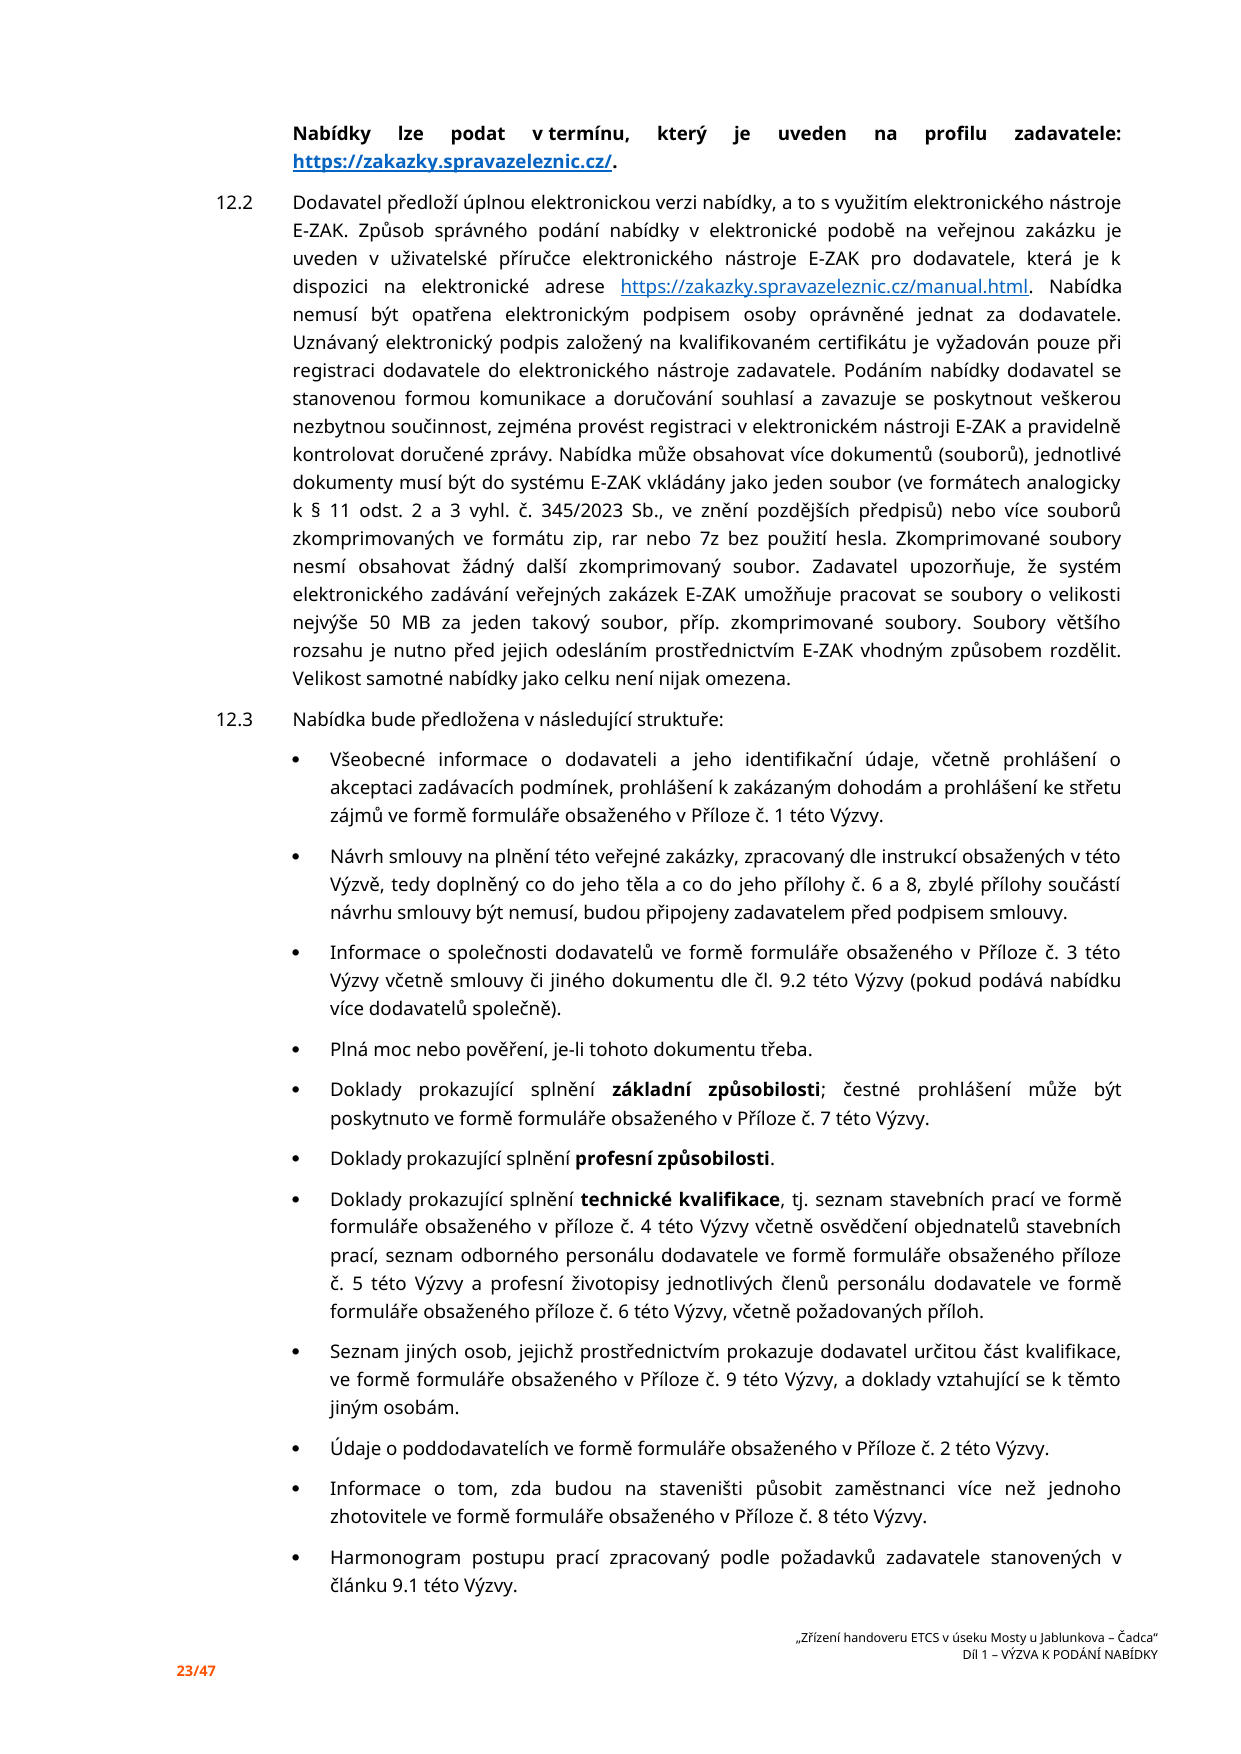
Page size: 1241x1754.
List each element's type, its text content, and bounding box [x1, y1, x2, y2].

list Harmonogram postupu prací zpracovaný podle požadavků zadavatele stanovených v článku 9.1 této Výzvy. [292, 1544, 1122, 1598]
list Seznam jiných osob, jejichž prostřednictvím prokazuje dodavatel určitou část kvalifikace, ve formě formuláře obsaženého v Příloze č. 9 této Výzvy, a doklady vztahující se k těmto jiným osobám. [292, 1338, 1122, 1420]
text Nabídky lze podat v termínu, který je uveden na profilu zadavatele: https://zakazky.spravazeleznic.cz/. [292, 121, 1122, 174]
list Doklady prokazující splnění technické kvalifikace, tj. seznam stavebních prací ve formě formuláře obsaženého v příloze č. 4 této Výzvy včetně osvědčení objednatelů stavebních prací, seznam odborného personálu dodavatele ve formě formuláře obsaženého příloze č. 5 této Výzvy a profesní životopisy jednotlivých členů personálu dodavatele ve formě formuláře obsaženého příloze č. 6 této Výzvy, včetně požadovaných příloh. [292, 1186, 1122, 1323]
list Všeobecné informace o dodavateli a jeho identifikační údaje, včetně prohlášení o akceptaci zadávacích podmínek, prohlášení k zakázaným dohodám a prohlášení ke střetu zájmů ve formě formuláře obsaženého v Příloze č. 1 této Výzvy. [292, 747, 1122, 828]
list Návrh smlouvy na plnění této veřejné zakázky, zpracovaný dle instrukcí obsažených v této Výzvě, tedy doplněný co do jeho těla a co do jeho přílohy č. 6 a 8, zbylé přílohy součástí návrhu smlouvy být nemusí, budou připojeny zadavatelem před podpisem smlouvy. [292, 843, 1122, 925]
list Doklady prokazující splnění profesní způsobilosti. [292, 1145, 1122, 1171]
text Dodavatel předloží úplnou elektronickou verzi nabídky, a to s využitím elektronického nástroje E-ZAK. Způsob správného podání nabídky v elektronické podobě na veřejnou zakázku je uveden v uživatelské příručce elektronického nástroje E-ZAK pro dodavatele, která je k dispozici na elektronické adrese https://zakazky.spravazeleznic.cz/manual.html. Nabídka nemusí být opatřena elektronickým podpisem osoby oprávněné jednat za dodavatele. Uznávaný elektronický podpis založený na kvalifikovaném certifikátu je vyžadován pouze při registraci dodavatele do elektronického nástroje zadavatele. Podáním nabídky dodavatel se stanovenou formou komunikace a doručování souhlasí a zavazuje se poskytnout veškerou nezbytnou součinnost, zejména provést registraci v elektronickém nástroji E-ZAK a pravidelně kontrolovat doručené zprávy. Nabídka může obsahovat více dokumentů (souborů), jednotlivé dokumenty musí být do systému E-ZAK vkládány jako jeden soubor (ve formátech analogicky k § 11 odst. 2 a 3 vyhl. č. 345/2023 Sb., ve znění pozdějších předpisů) nebo více souborů zkomprimovaných ve formátu zip, rar nebo 7z bez použití hesla. Zkomprimované soubory nesmí obsahovat žádný další zkomprimovaný soubor. Zadavatel upozorňuje, že systém elektronického zadávání veřejných zakázek E-ZAK umožňuje pracovat se soubory o velikosti nejvýše 50 MB za jeden takový soubor, příp. zkomprimované soubory. Soubory většího rozsahu je nutno před jejich odesláním prostřednictvím E-ZAK vhodným způsobem rozdělit. Velikost samotné nabídky jako celku není nijak omezena. [216, 189, 1122, 691]
list Informace o společnosti dodavatelů ve formě formuláře obsaženého v Příloze č. 3 této Výzvy včetně smlouvy či jiného dokumentu dle čl. 9.2 této Výzvy (pokud podává nabídku více dodavatelů společně). [292, 940, 1122, 1021]
text Nabídka bude předložena v následující struktuře: [216, 706, 1122, 732]
list Doklady prokazující splnění základní způsobilosti; čestné prohlášení může být poskytnuto ve formě formuláře obsaženého v Příloze č. 7 této Výzvy. [292, 1077, 1122, 1130]
list Plná moc nebo pověření, je-li tohoto dokumentu třeba. [292, 1036, 1122, 1062]
list Informace o tom, zda budou na staveništi působit zaměstnanci více než jednoho zhotovitele ve formě formuláře obsaženého v Příloze č. 8 této Výzvy. [292, 1476, 1122, 1529]
list Údaje o poddodavatelích ve formě formuláře obsaženého v Příloze č. 2 této Výzvy. [292, 1435, 1122, 1461]
